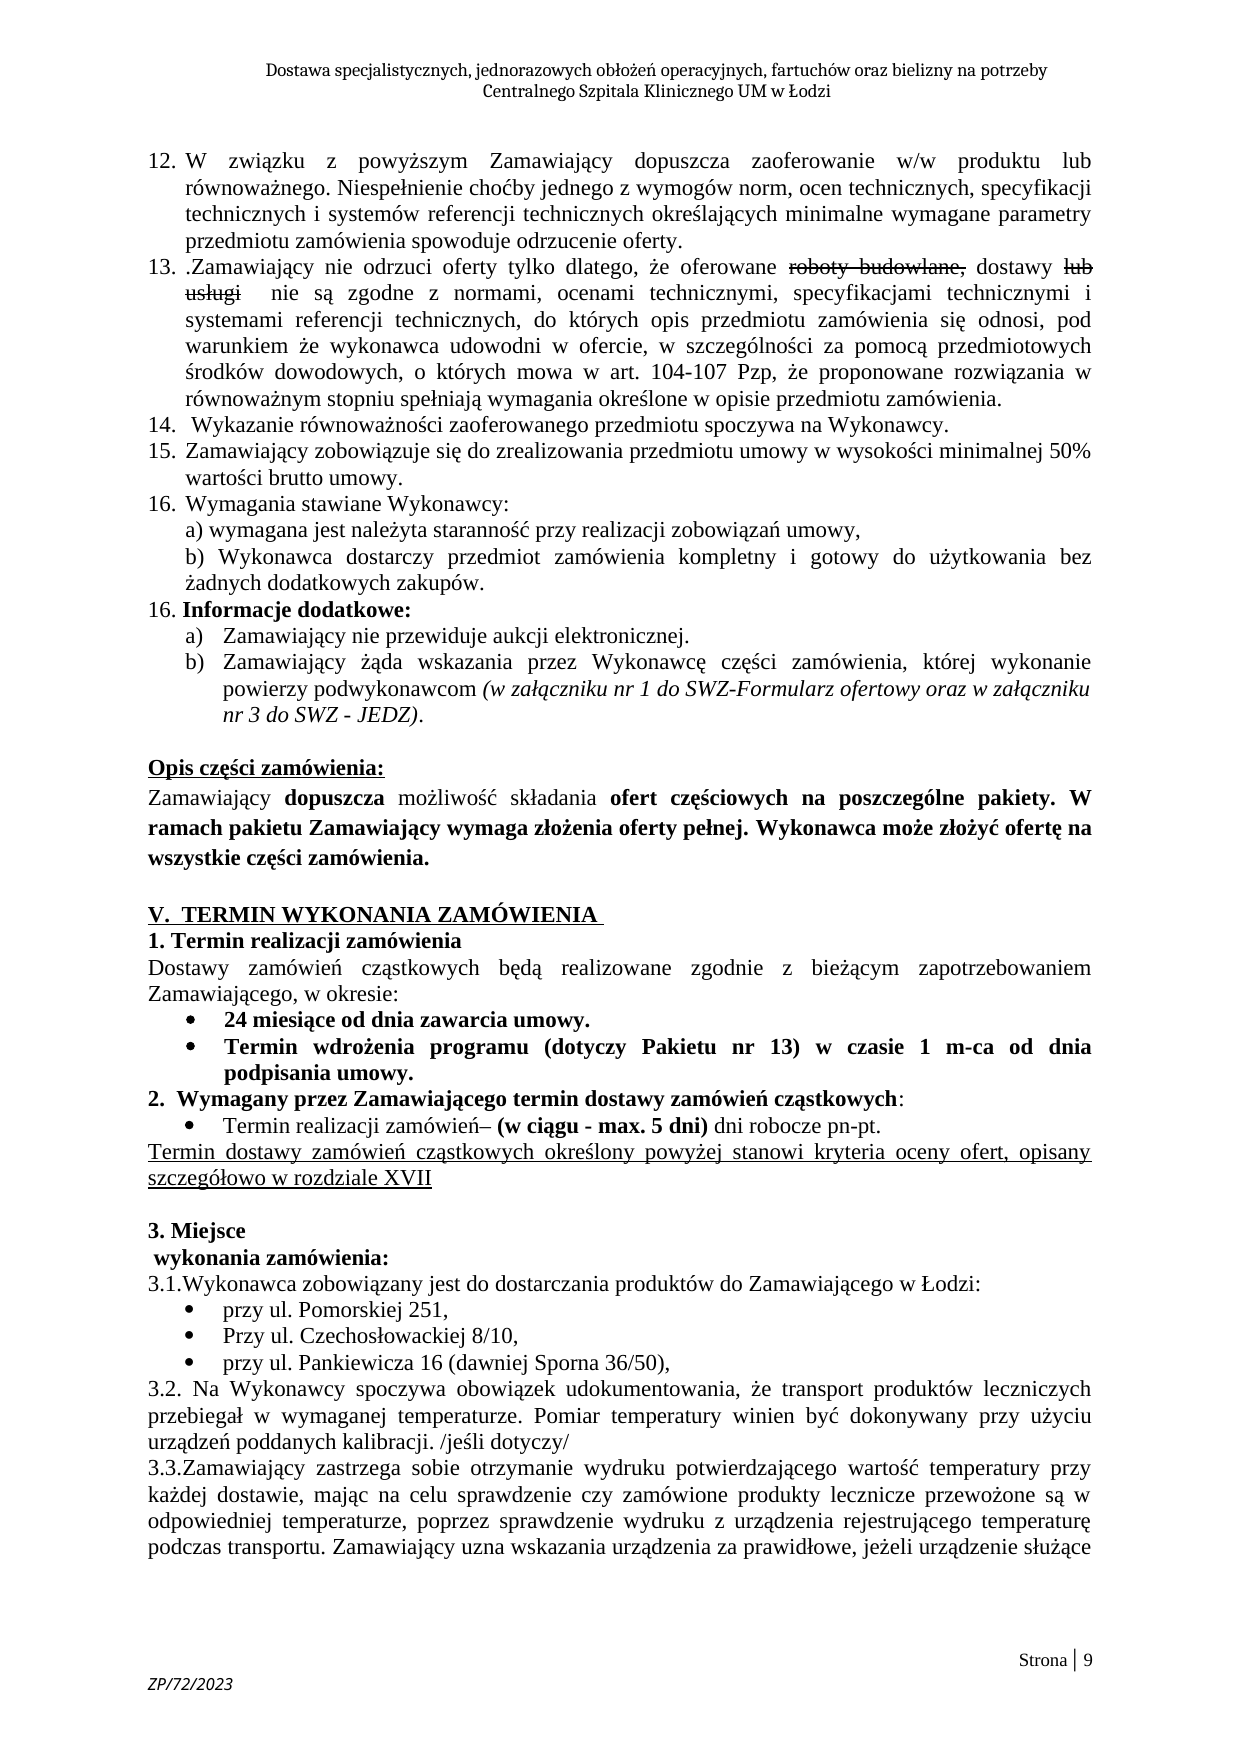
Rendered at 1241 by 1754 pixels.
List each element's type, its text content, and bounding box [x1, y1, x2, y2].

list Zamawiający nie przewiduje aukcji elektronicznej. [185, 622, 1093, 648]
text Dostawy zamówień cząstkowych będą realizowane zgodnie z bieżącym zapotrzebowaniem Zamawiającego, w okresie: [148, 954, 1093, 1006]
list wykonania zamówienia: [148, 1243, 1093, 1270]
text b) Wykonawca dostarczy przedmiot zamówienia kompletny i gotowy do użytkowania bez żadnych dodatkowych zakupów. [185, 543, 1093, 596]
list Zamawiający zobowiązuje się do zrealizowania przedmiotu umowy w wysokości minimalnej 50% wartości brutto umowy. [148, 437, 1093, 490]
list przy ul. Pankiewicza 16 (dawniej Sporna 36/50), [185, 1349, 1093, 1375]
text Opis części zamówienia: [148, 754, 1093, 780]
list Zamawiający żąda wskazania przez Wykonawcę części zamówienia, której wykonanie powierzy podwykonawcom (w załączniku nr 1 do SWZ-Formularz ofertowy oraz w załączniku nr 3 do SWZ - JEDZ). [185, 648, 1093, 727]
text a) wymagana jest należyta staranność przy realizacji zobowiązań umowy, [148, 517, 1093, 543]
list Przy ul. Czechosłowackiej 8/10, [185, 1323, 1093, 1349]
list Termin wdrożenia programu (dotyczy Pakietu nr 13) w czasie 1 m-ca od dnia podpisania umowy. [186, 1033, 1093, 1085]
list 2. Wymagany przez Zamawiającego termin dostawy zamówień cząstkowych: [148, 1085, 1093, 1112]
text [148, 1454, 1093, 1560]
subtitle V. TERMIN WYKONANIA ZAMÓWIENIA [148, 901, 1093, 927]
list Wykazanie równoważności zaoferowanego przedmiotu spoczywa na Wykonawcy. [148, 411, 1093, 437]
text 1. Termin realizacji zamówienia [148, 927, 1093, 954]
text 3.2. Na Wykonawcy spoczywa obowiązek udokumentowania, że transport produktów leczniczych przebiegał w wymaganej temperaturze. Pomiar temperatury winien być dokonywany przy użyciu urządzeń poddanych kalibracji. /jeśli dotyczy/ [148, 1375, 1093, 1454]
text 3.1.Wykonawca zobowiązany jest do dostarczania produktów do Zamawiającego w Łodzi: [148, 1270, 1093, 1296]
text Zamawiający dopuszcza możliwość składania ofert częściowych na poszczególne pakiety. W ramach pakietu Zamawiający wymaga złożenia oferty pełnej. Wykonawca może złożyć ofertę na wszystkie części zamówienia. [148, 784, 1093, 871]
list przy ul. Pomorskiej 251, [185, 1296, 1093, 1323]
list Termin dostawy zamówień cząstkowych określony powyżej stanowi kryteria oceny ofert, opisany szczegółowo w rozdziale XVII [148, 1138, 1093, 1191]
list 3. Miejsce [148, 1217, 1093, 1243]
list .Zamawiający nie odrzuci oferty tylko dlatego, że oferowane roboty budowlane, dostawy lub usługi nie są zgodne z normami, ocenami technicznymi, specyfikacjami technicznymi i systemami referencji technicznych, do których opis przedmiotu zamówienia się odnosi, pod warunkiem że wykonawca udowodni w ofercie, w szczególności za pomocą przedmiotowych środków dowodowych, o których mowa w art. 104-107 Pzp, że proponowane rozwiązania w równoważnym stopniu spełniają wymagania określone w opisie przedmiotu zamówienia. [148, 253, 1093, 411]
list Wymagania stawiane Wykonawcy: [148, 490, 1093, 517]
text 16. Informacje dodatkowe: [148, 596, 1093, 622]
list W związku z powyższym Zamawiający dopuszcza zaoferowanie w/w produktu lub równoważnego. Niespełnienie choćby jednego z wymogów norm, ocen technicznych, specyfikacji technicznych i systemów referencji technicznych określających minimalne wymagane parametry przedmiotu zamówienia spowoduje odrzucenie oferty. [148, 148, 1093, 253]
list 24 miesiące od dnia zawarcia umowy. [186, 1006, 1093, 1033]
list Termin realizacji zamówień– (w ciągu - max. 5 dni) dni robocze pn-pt. [185, 1112, 1093, 1138]
